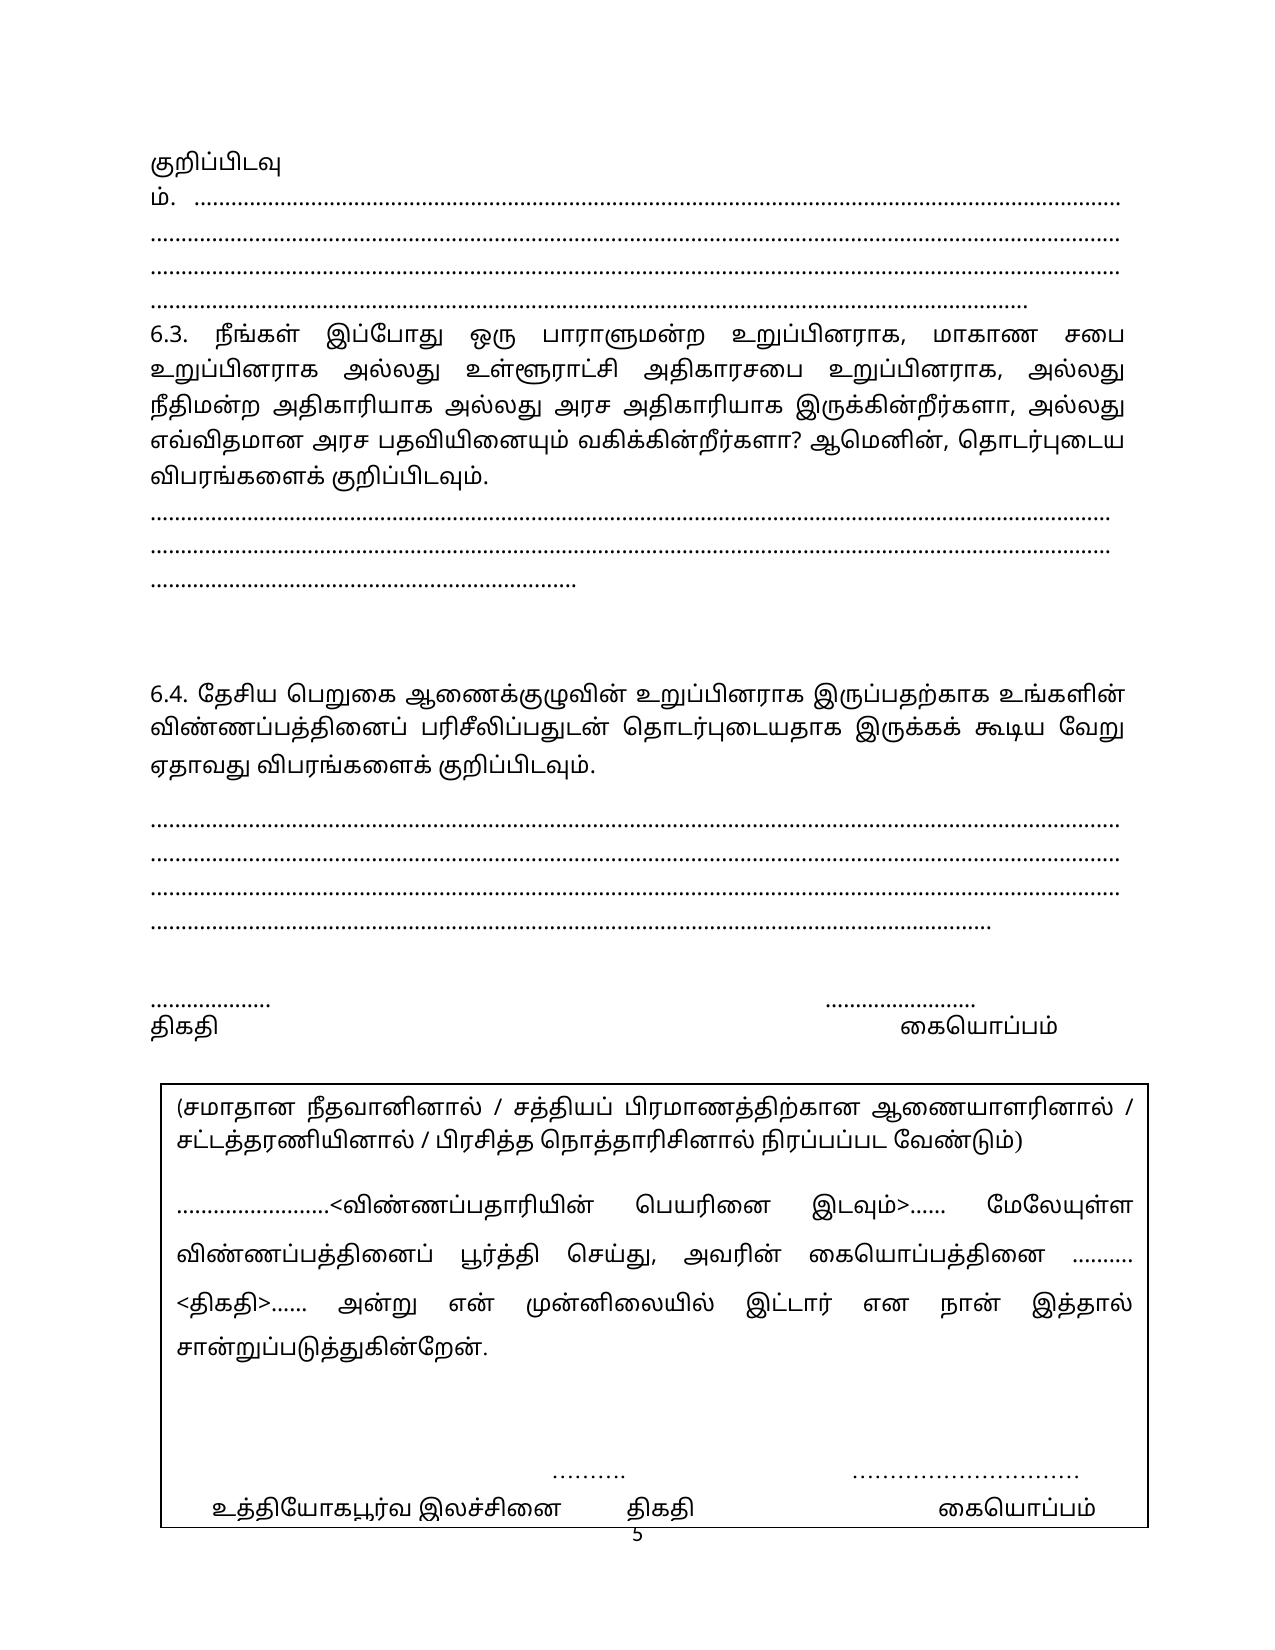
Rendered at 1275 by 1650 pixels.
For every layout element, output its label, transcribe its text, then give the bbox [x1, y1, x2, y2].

text ……………………………………………………………………………………………………………………………………………………………………………………………………………………………………………………………………………………………………………………........................................ [150, 496, 1125, 594]
text ................................................................................................................................................................................................................................................................................................................................................................................................................................................................................................................................................................................................................................... [150, 803, 1125, 936]
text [150, 150, 1125, 214]
text ........................................................................................................................................................................................................................................................................................................................................................................................................................................................................... [150, 217, 1125, 315]
text 6.4. தேசிய பெறுகை ஆணைக்குழுவின் உறுப்பினராக இருப்பதற்காக உங்களின் விண்ணப்பத்தினைப் பரிசீலிப்பதுடன் தொடர்புடையதாக இருக்கக் கூடிய வேறு ஏதாவது விபரங்களைக் குறிப்பிடவும். [150, 678, 1125, 782]
text திகதி கையொப்பம் [150, 1014, 1125, 1043]
text 6.3. நீங்கள் இப்போது ஒரு பாராளுமன்ற உறுப்பினராக, மாகாண சபை உறுப்பினராக அல்லது உள்ளூராட்சி அதிகாரசபை உறுப்பினராக, அல்லது நீதிமன்ற அதிகாரியாக அல்லது அரச அதிகாரியாக இருக்கின்றீர்களா, அல்லது எவ்விதமான அரச பதவியினையும் வகிக்கின்றீர்களா? ஆமெனின், தொடர்புடைய விபரங்களைக் குறிப்பிடவும். [150, 318, 1125, 493]
text ……………….. ……………………. [150, 983, 1125, 1014]
